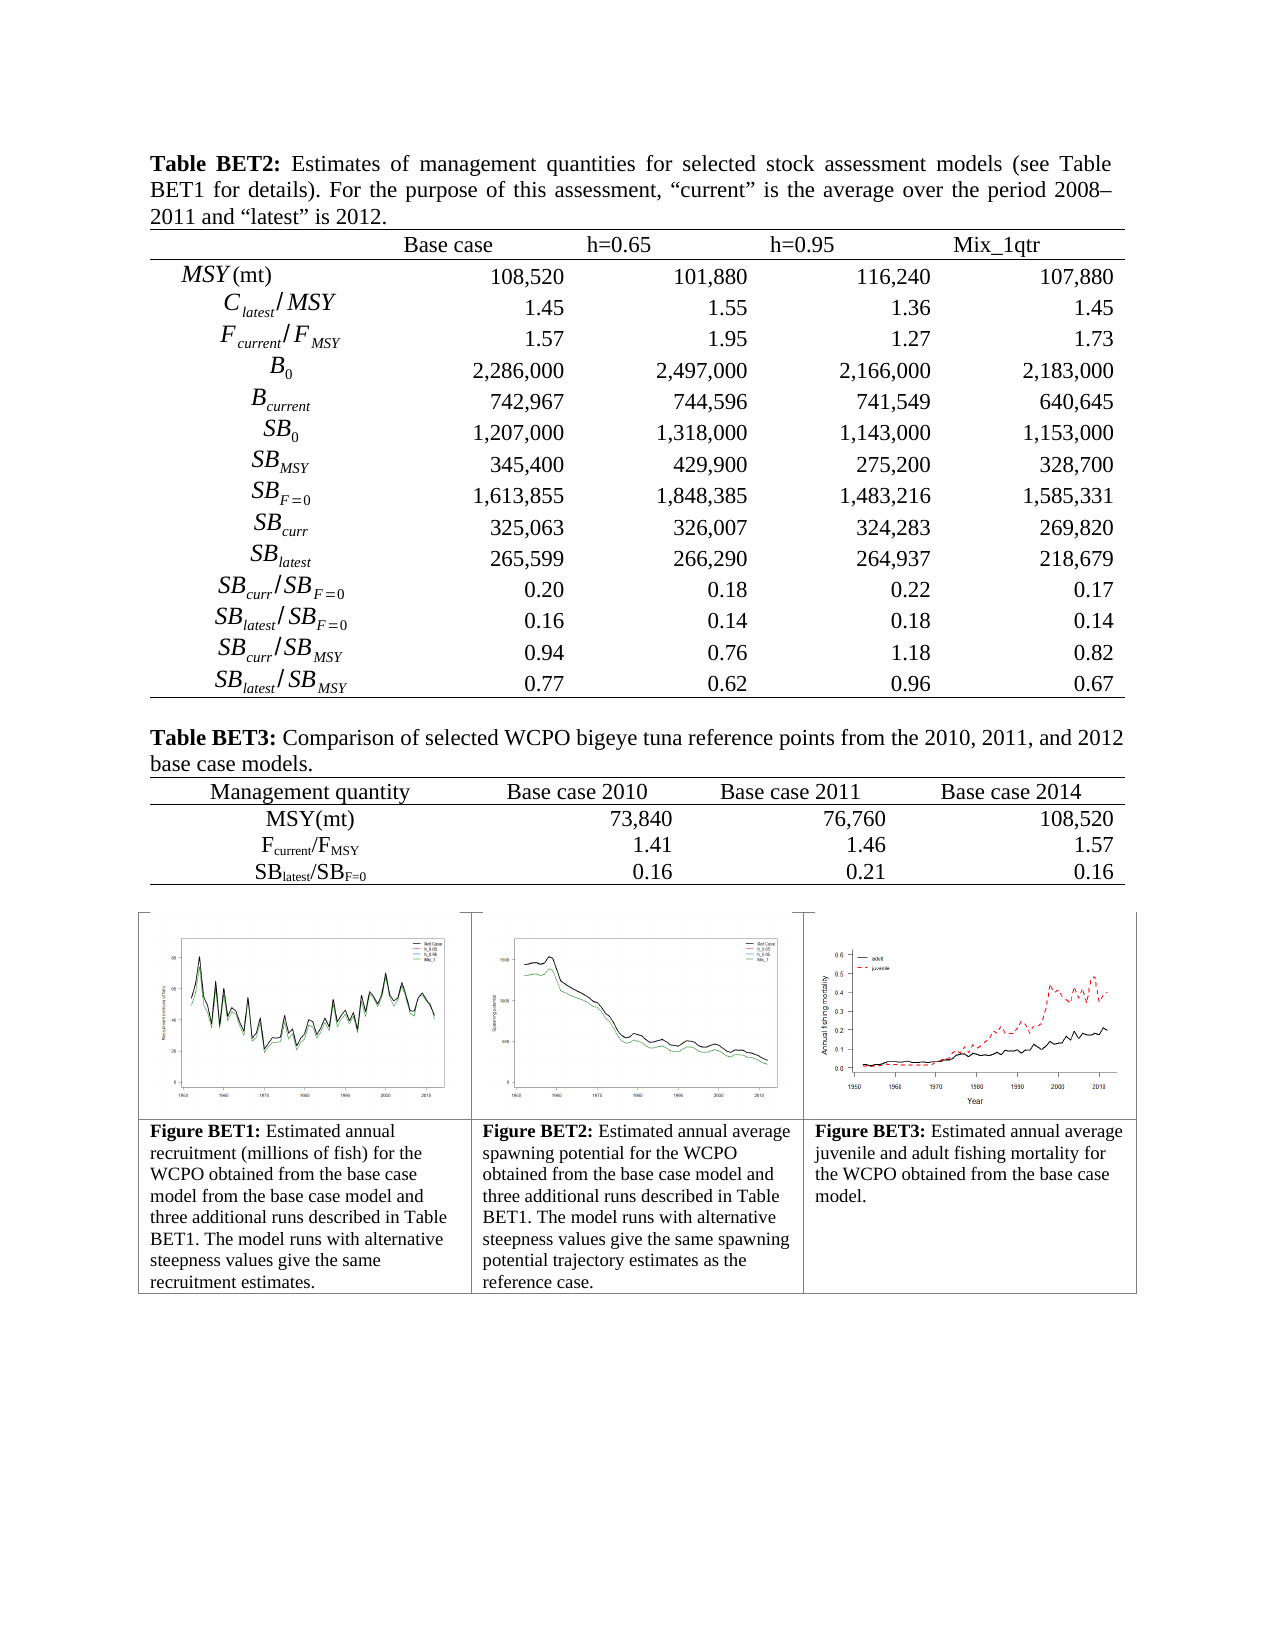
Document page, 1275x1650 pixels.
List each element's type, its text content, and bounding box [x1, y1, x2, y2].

table_cell 2,286,000 [392, 352, 575, 383]
table_cell 429,900 [575, 446, 759, 477]
table_cell 744,596 [575, 383, 759, 414]
table_cell Figure BET3: Estimated annual average juvenile and adult fishing mortality for the WCPO obtained from the base case model. [804, 1120, 1136, 1292]
table_cell [150, 477, 392, 508]
table_cell 0.82 [942, 634, 1125, 665]
table_cell 1.18 [759, 634, 942, 665]
table_cell 0.67 [942, 665, 1125, 697]
table_header [472, 913, 483, 1119]
table_header [150, 230, 392, 259]
table_cell Figure BET2: Estimated annual average spawning potential for the WCPO obtained from the base case model and three additional runs described in Table BET1. The model runs with alternative steepness values give the same spawning potential trajectory estimates as the reference case. [472, 1120, 803, 1292]
table_header Base case 2011 [684, 778, 897, 804]
table_cell 1,848,385 [575, 477, 759, 508]
text Table BET3: Comparison of selected WCPO bigeye tuna reference points from the 2010, 2011, and 2012 base case models. [150, 724, 1125, 777]
table_cell 264,937 [759, 540, 942, 571]
table_cell 0.62 [575, 665, 759, 697]
table_cell MSY(mt) [150, 805, 470, 832]
table_cell 1.57 [897, 832, 1125, 858]
table_cell 0.14 [942, 603, 1125, 634]
table_cell 1.27 [759, 320, 942, 352]
table_cell Figure BET1: Estimated annual recruitment (millions of fish) for the WCPO obtained from the base case model from the base case model and three additional runs described in Table BET1. The model runs with alternative steepness values give the same recruitment estimates. [139, 1120, 471, 1292]
table_cell 742,967 [392, 383, 575, 414]
table_header [139, 913, 150, 1119]
picture [150, 912, 460, 1119]
table_cell 328,700 [942, 446, 1125, 477]
table_cell 116,240 [759, 260, 942, 289]
table_cell 1,483,216 [759, 477, 942, 508]
table_header h=0.95 [759, 230, 942, 259]
table_cell 1,207,000 [392, 415, 575, 446]
table_cell 108,520 [897, 805, 1125, 832]
table_cell 2,166,000 [759, 352, 942, 383]
table_cell 640,645 [942, 383, 1125, 414]
table_cell 1.95 [575, 320, 759, 352]
table_cell (mt) [150, 260, 392, 289]
table_cell 0.21 [684, 858, 897, 884]
table_cell 0.22 [759, 571, 942, 603]
table_cell [150, 571, 392, 603]
table_cell 1.41 [470, 832, 684, 858]
table_cell [150, 352, 392, 383]
table_cell 1.73 [942, 320, 1125, 352]
table_cell 265,599 [392, 540, 575, 571]
table_cell 1,585,331 [942, 477, 1125, 508]
table_cell 108,520 [392, 260, 575, 289]
text Table BET2: Estimates of management quantities for selected stock assessment models (see Table BET1 for details). For the purpose of this assessment, “current” is the average over the period 2008–2011 and “latest” is 2012. [150, 150, 1113, 229]
table_cell SBlatest/SBF=0 [150, 858, 470, 884]
table_cell 1,613,855 [392, 477, 575, 508]
table_cell 218,679 [942, 540, 1125, 571]
table_cell [150, 603, 392, 634]
table_header [460, 913, 471, 1119]
table_cell 325,063 [392, 509, 575, 540]
table_cell 0.77 [392, 665, 575, 697]
table_cell 741,549 [759, 383, 942, 414]
table_cell 1.57 [392, 320, 575, 352]
table_cell 2,183,000 [942, 352, 1125, 383]
table_cell 0.14 [575, 603, 759, 634]
table_cell 0.17 [942, 571, 1125, 603]
table_cell 2,497,000 [575, 352, 759, 383]
table_cell [150, 540, 392, 571]
table_cell 0.16 [392, 603, 575, 634]
table_cell 324,283 [759, 509, 942, 540]
table_cell 1,318,000 [575, 415, 759, 446]
table_cell [150, 320, 392, 352]
table_cell [150, 383, 392, 414]
table_cell 269,820 [942, 509, 1125, 540]
table_cell 1.45 [392, 289, 575, 320]
table_cell 73,840 [470, 805, 684, 832]
table_cell [150, 665, 392, 697]
table_header Mix_1qtr [942, 230, 1125, 259]
table_cell 0.18 [759, 603, 942, 634]
table_cell 0.18 [575, 571, 759, 603]
table_cell 1.55 [575, 289, 759, 320]
table_cell [150, 415, 392, 446]
table_cell 266,290 [575, 540, 759, 571]
table_header Base case [392, 230, 575, 259]
table_cell 0.96 [759, 665, 942, 697]
table_header [793, 913, 803, 1119]
picture [815, 912, 1136, 1119]
table_cell 107,880 [942, 260, 1125, 289]
table_cell 0.20 [392, 571, 575, 603]
table_cell 76,760 [684, 805, 897, 832]
table_cell 1,143,000 [759, 415, 942, 446]
table_cell 101,880 [575, 260, 759, 289]
table_cell [150, 509, 392, 540]
table_cell 1.46 [684, 832, 897, 858]
table_cell 275,200 [759, 446, 942, 477]
table_cell Fcurrent/FMSY [150, 832, 470, 858]
table_cell 0.76 [575, 634, 759, 665]
table_cell 0.16 [470, 858, 684, 884]
table_cell [150, 289, 392, 320]
table_header Management quantity [150, 778, 470, 804]
table_cell [150, 634, 392, 665]
table_cell 0.16 [897, 858, 1125, 884]
picture [483, 912, 793, 1119]
table_header Base case 2010 [470, 778, 684, 804]
table_cell 1,153,000 [942, 415, 1125, 446]
table_cell [150, 446, 392, 477]
table_header h=0.65 [575, 230, 759, 259]
table_cell 0.94 [392, 634, 575, 665]
table_cell 1.45 [942, 289, 1125, 320]
table_cell 1.36 [759, 289, 942, 320]
table_cell 326,007 [575, 509, 759, 540]
table_cell 345,400 [392, 446, 575, 477]
table_header [804, 913, 815, 1119]
table_header Base case 2014 [897, 778, 1125, 804]
